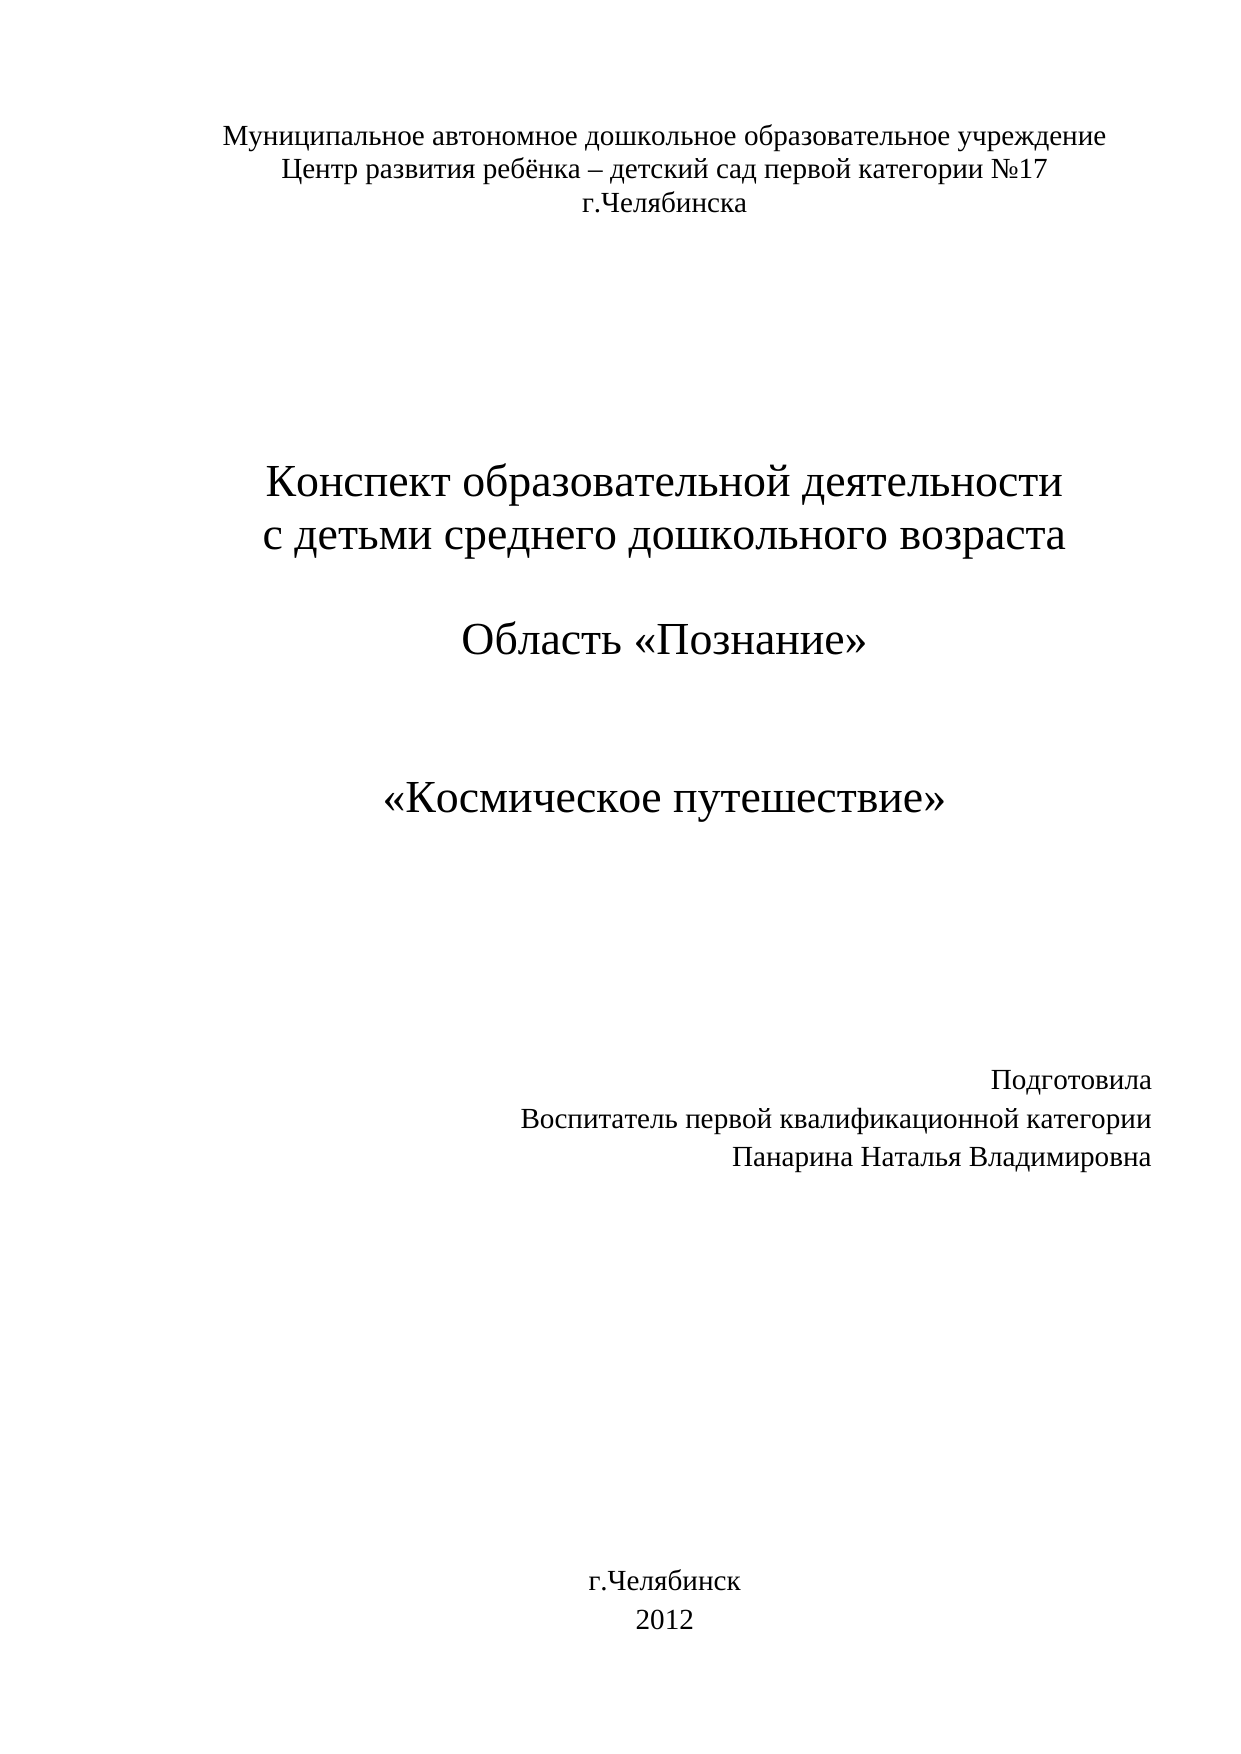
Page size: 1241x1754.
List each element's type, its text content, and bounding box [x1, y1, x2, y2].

text Воспитатель первой квалификационной категории [177, 1101, 1152, 1134]
text 2012 [177, 1602, 1152, 1635]
text Панарина Наталья Владимировна [177, 1139, 1152, 1173]
text Область «Познание» [177, 612, 1152, 664]
text Конспект образовательной деятельности [177, 453, 1152, 506]
text Подготовила [177, 1062, 1152, 1096]
text г.Челябинск [177, 1563, 1152, 1597]
text Муниципальное автономное дошкольное образовательное учреждение [177, 118, 1152, 152]
text «Космическое путешествие» [177, 770, 1152, 822]
text Центр развития ребёнка – детский сад первой категории №17 [177, 152, 1152, 185]
text г.Челябинска [177, 185, 1152, 219]
text с детьми среднего дошкольного возраста [177, 506, 1152, 559]
